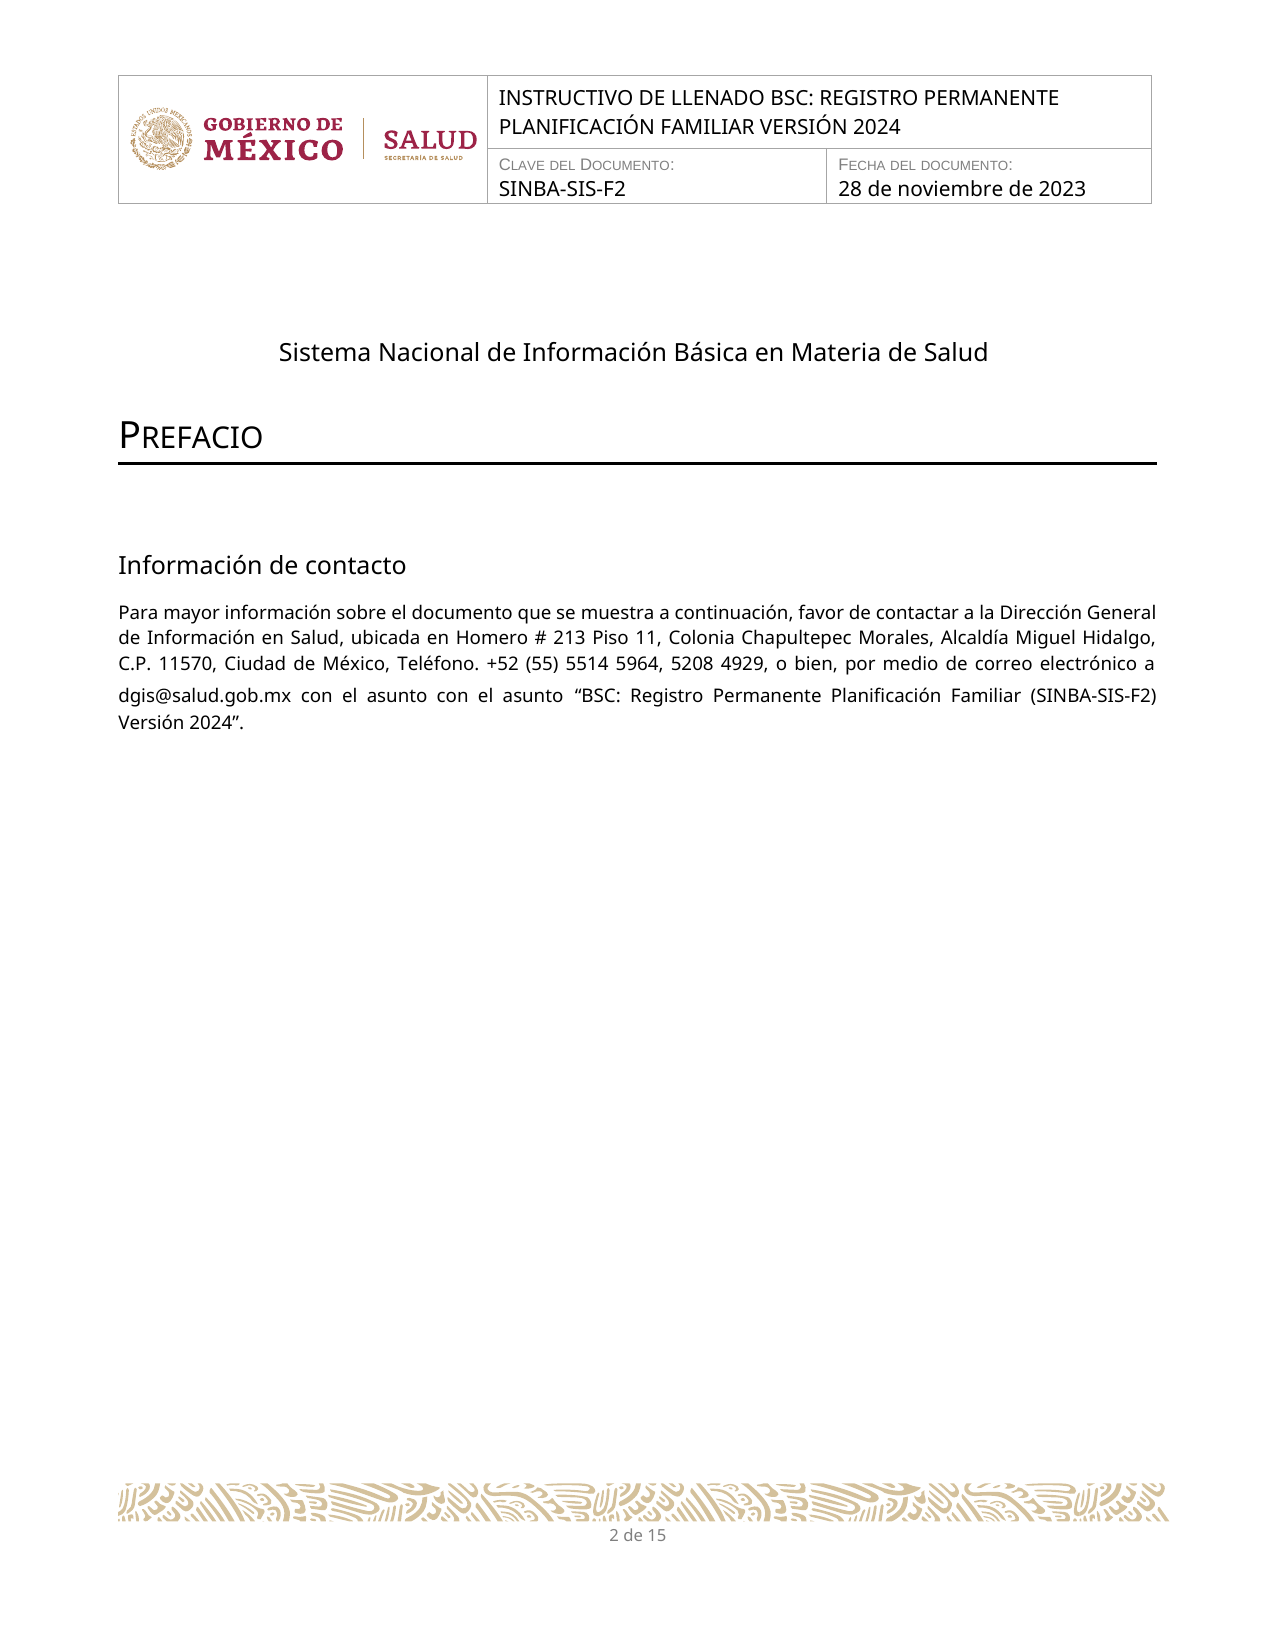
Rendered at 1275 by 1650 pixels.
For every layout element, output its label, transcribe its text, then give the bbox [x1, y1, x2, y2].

text Para mayor información sobre el documento que se muestra a continuación, favor de contactar a la Dirección General de Información en Salud, ubicada en Homero # 213 Piso 11, Colonia Chapultepec Morales, Alcaldía Miguel Hidalgo, C.P. 11570, Ciudad de México, Teléfono. +52 (55) 5514 5964, 5208 4929, o bien, por medio de correo electrónico a dgis@salud.gob.mx con el asunto con el asunto “BSC: Registro Permanente Planificación Familiar (SINBA-SIS-F2) Versión 2024”. [118, 599, 1157, 735]
subtitle Información de contacto [118, 547, 1157, 581]
subtitle Prefacio [118, 408, 1157, 462]
text Sistema Nacional de Información Básica en Materia de Salud [118, 334, 1150, 368]
